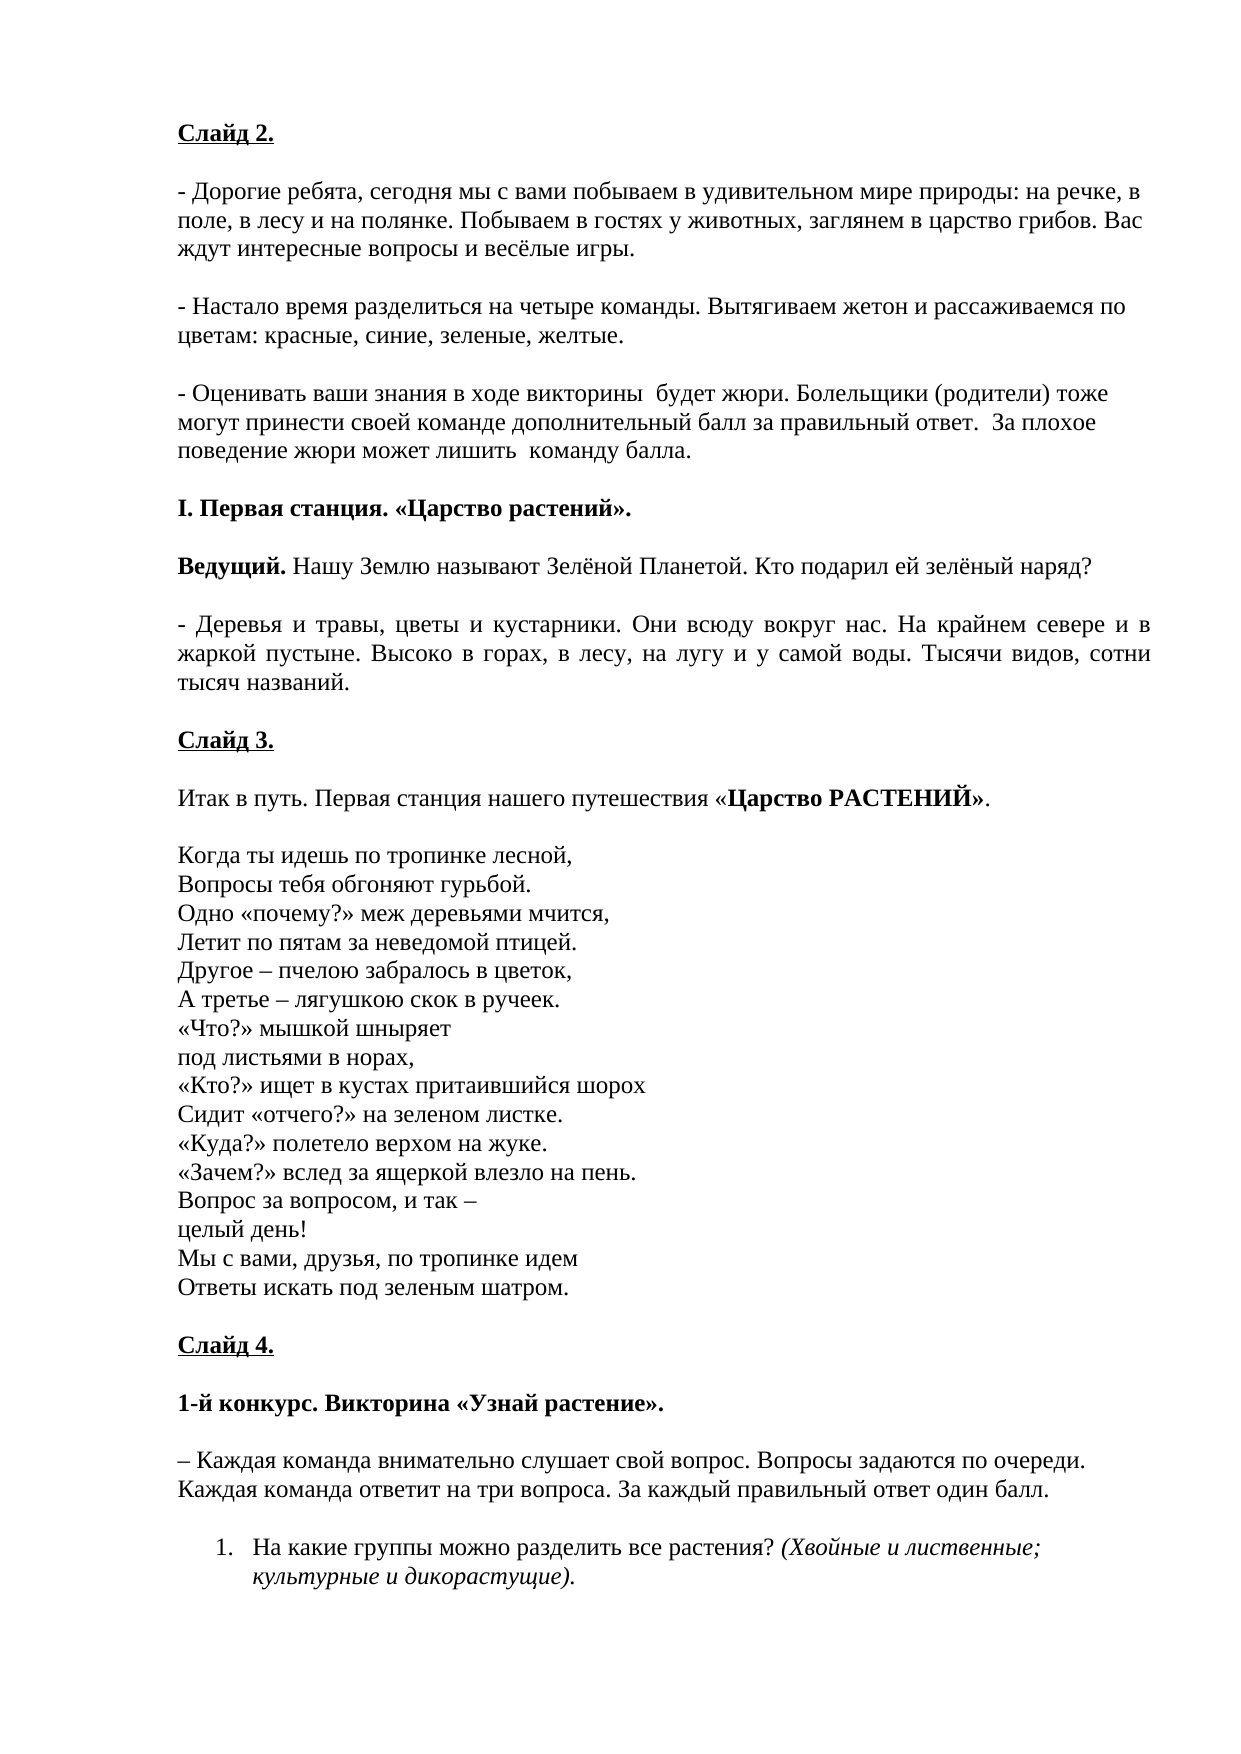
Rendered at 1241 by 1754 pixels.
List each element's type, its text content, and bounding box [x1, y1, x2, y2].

text Ведущий. Нашу Землю называют Зелёной Планетой. Кто подарил ей зелёный наряд? [177, 551, 1152, 580]
text – Каждая команда внимательно слушает свой вопрос. Вопросы задаются по очереди. Каждая команда ответит на три вопроса. За каждый правильный ответ один балл. [177, 1446, 1152, 1503]
text - Оценивать ваши знания в ходе викторины будет жюри. Болельщики (родители) тоже могут принести своей команде дополнительный балл за правильный ответ. За плохое поведение жюри может лишить команду балла. [177, 378, 1152, 464]
text Слайд 3. [177, 725, 1152, 753]
text Когда ты идешь по тропинке лесной, Вопросы тебя обгоняют гурьбой. Одно «почему?» меж деревьями мчится, Летит по пятам за неведомой птицей. Другое – пчелою забралось в цветок, А третье – лягушкою скок в ручеек. «Что?» мышкой шныряет под листьями в норах, «Кто?» ищет в кустах притаившийся шорох Сидит «отчего?» на зеленом листке. «Куда?» полетело верхом на жуке. «Зачем?» вслед за ящеркой влезло на пень. Вопрос за вопросом, и так – целый день! Мы с вами, друзья, по тропинке идем Ответы искать под зеленым шатром. [177, 841, 1152, 1301]
text Слайд 2. [177, 118, 1152, 147]
text Итак в путь. Первая станция нашего путешествия «Царство РАСТЕНИЙ». [177, 783, 1152, 811]
text 1-й конкурс. Викторина «Узнай растение». [177, 1388, 1152, 1416]
list На какие группы можно разделить все растения? (Хвойные и лиственные; культурные и дикорастущие). [215, 1532, 1152, 1590]
text Слайд 4. [177, 1330, 1152, 1358]
text I. Первая станция. «Царство растений». [177, 493, 1152, 522]
text - Дорогие ребята, сегодня мы с вами побываем в удивительном мире природы: на речке, в поле, в лесу и на полянке. Побываем в гостях у животных, заглянем в царство грибов. Вас ждут интересные вопросы и весёлые игры. [177, 176, 1152, 262]
text - Настало время разделиться на четыре команды. Вытягиваем жетон и рассаживаемся по цветам: красные, синие, зеленые, желтые. [177, 291, 1152, 349]
text - Деревья и травы, цветы и кустарники. Они всюду вокруг нас. На крайнем севере и в жаркой пустыне. Высоко в горах, в лесу, на лугу и у самой воды. Тысячи видов, сотни тысяч названий. [177, 609, 1152, 696]
